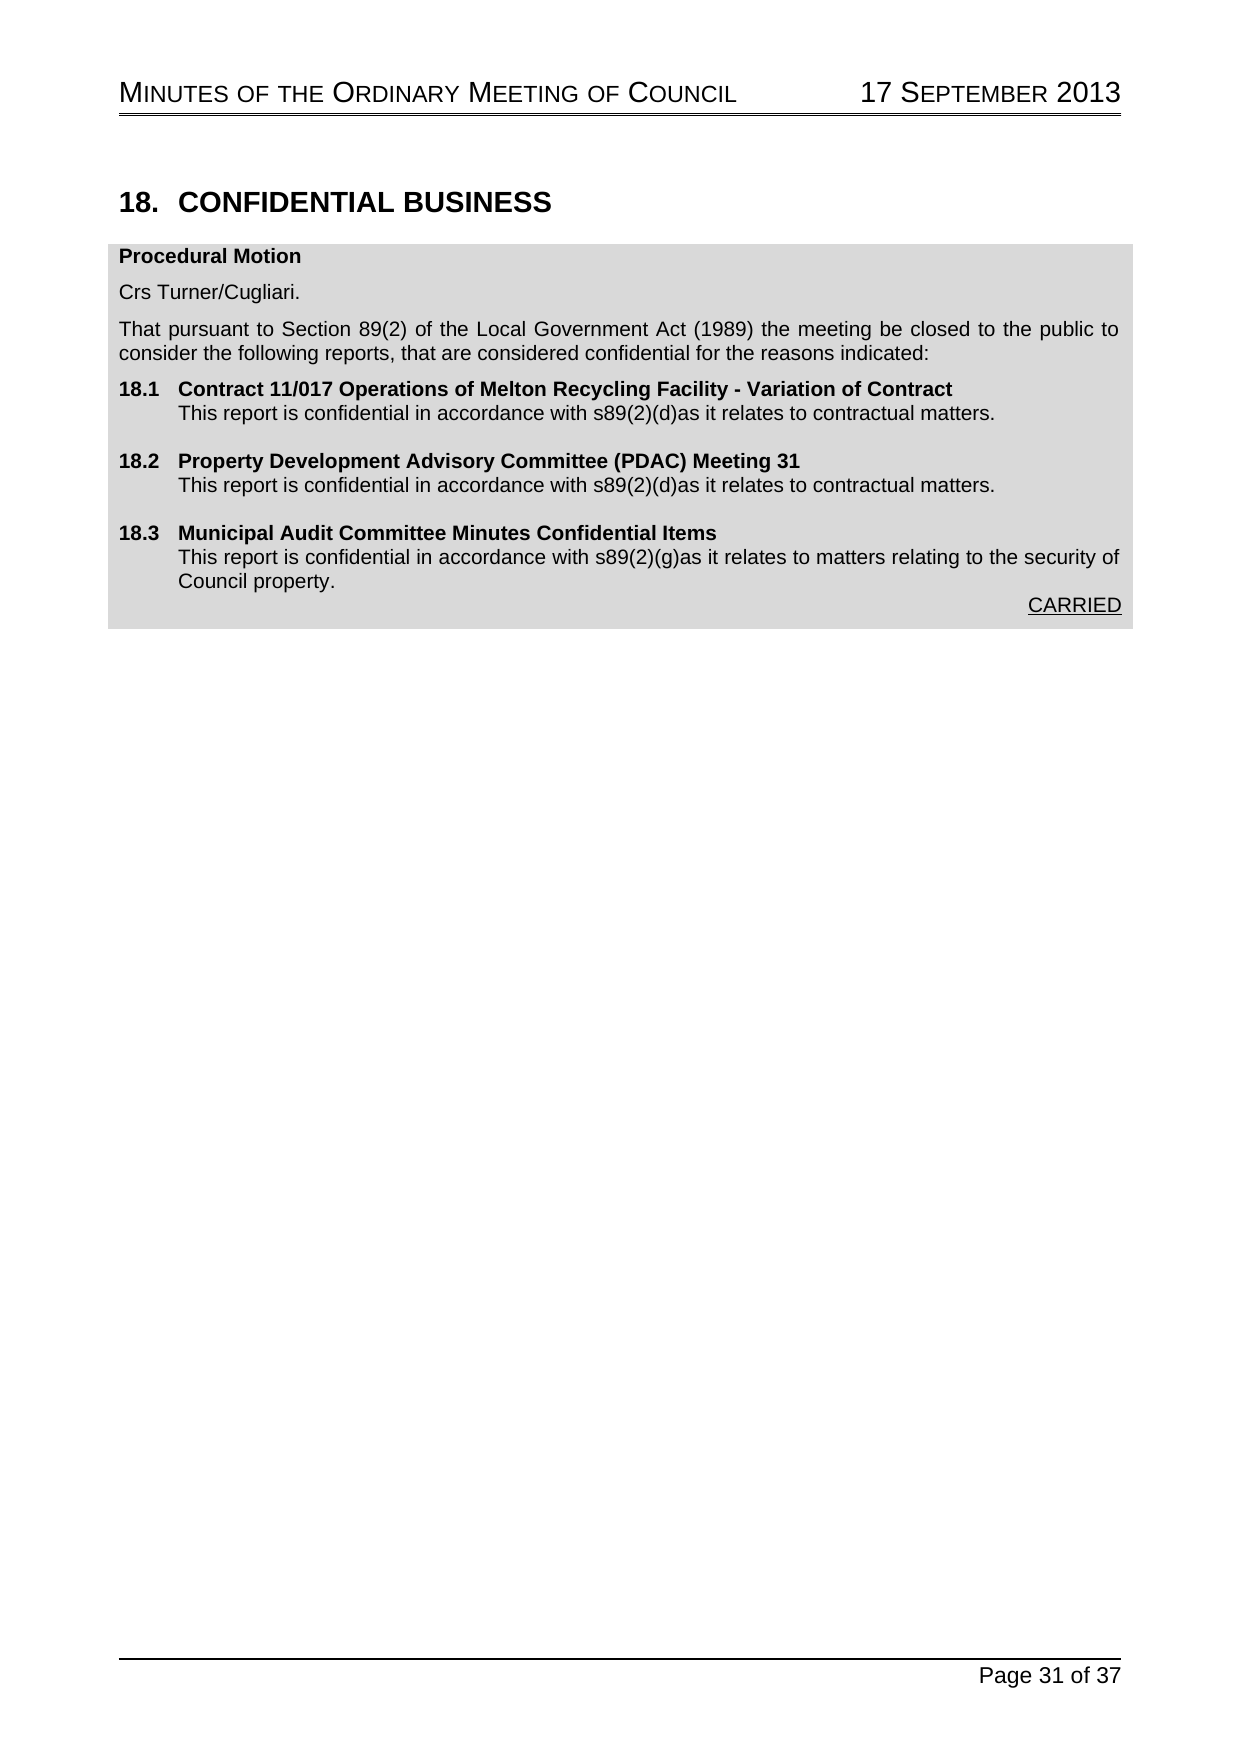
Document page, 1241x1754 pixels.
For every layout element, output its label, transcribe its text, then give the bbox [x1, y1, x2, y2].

text 18. Confidential Business [119, 185, 1121, 219]
table_header Procedural Motion Crs Turner/Cugliari. That pursuant to Section 89(2) of the Local Government Act (1989) the meeting be closed to the public to consider the following reports, that are considered confidential for the reasons indicated: 18.1 Contract 11/017 Operations of Melton Recycling Facility - Variation of Contract This report is confidential in accordance with s89(2)(d)as it relates to contractual matters. 18.2 Property Development Advisory Committee (PDAC) Meeting 31 This report is confidential in accordance with s89(2)(d)as it relates to contractual matters. 18.3 Municipal Audit Committee Minutes Confidential Items This report is confidential in accordance with s89(2)(g)as it relates to matters relating to the security of Council property. CARRIED [108, 244, 1133, 629]
